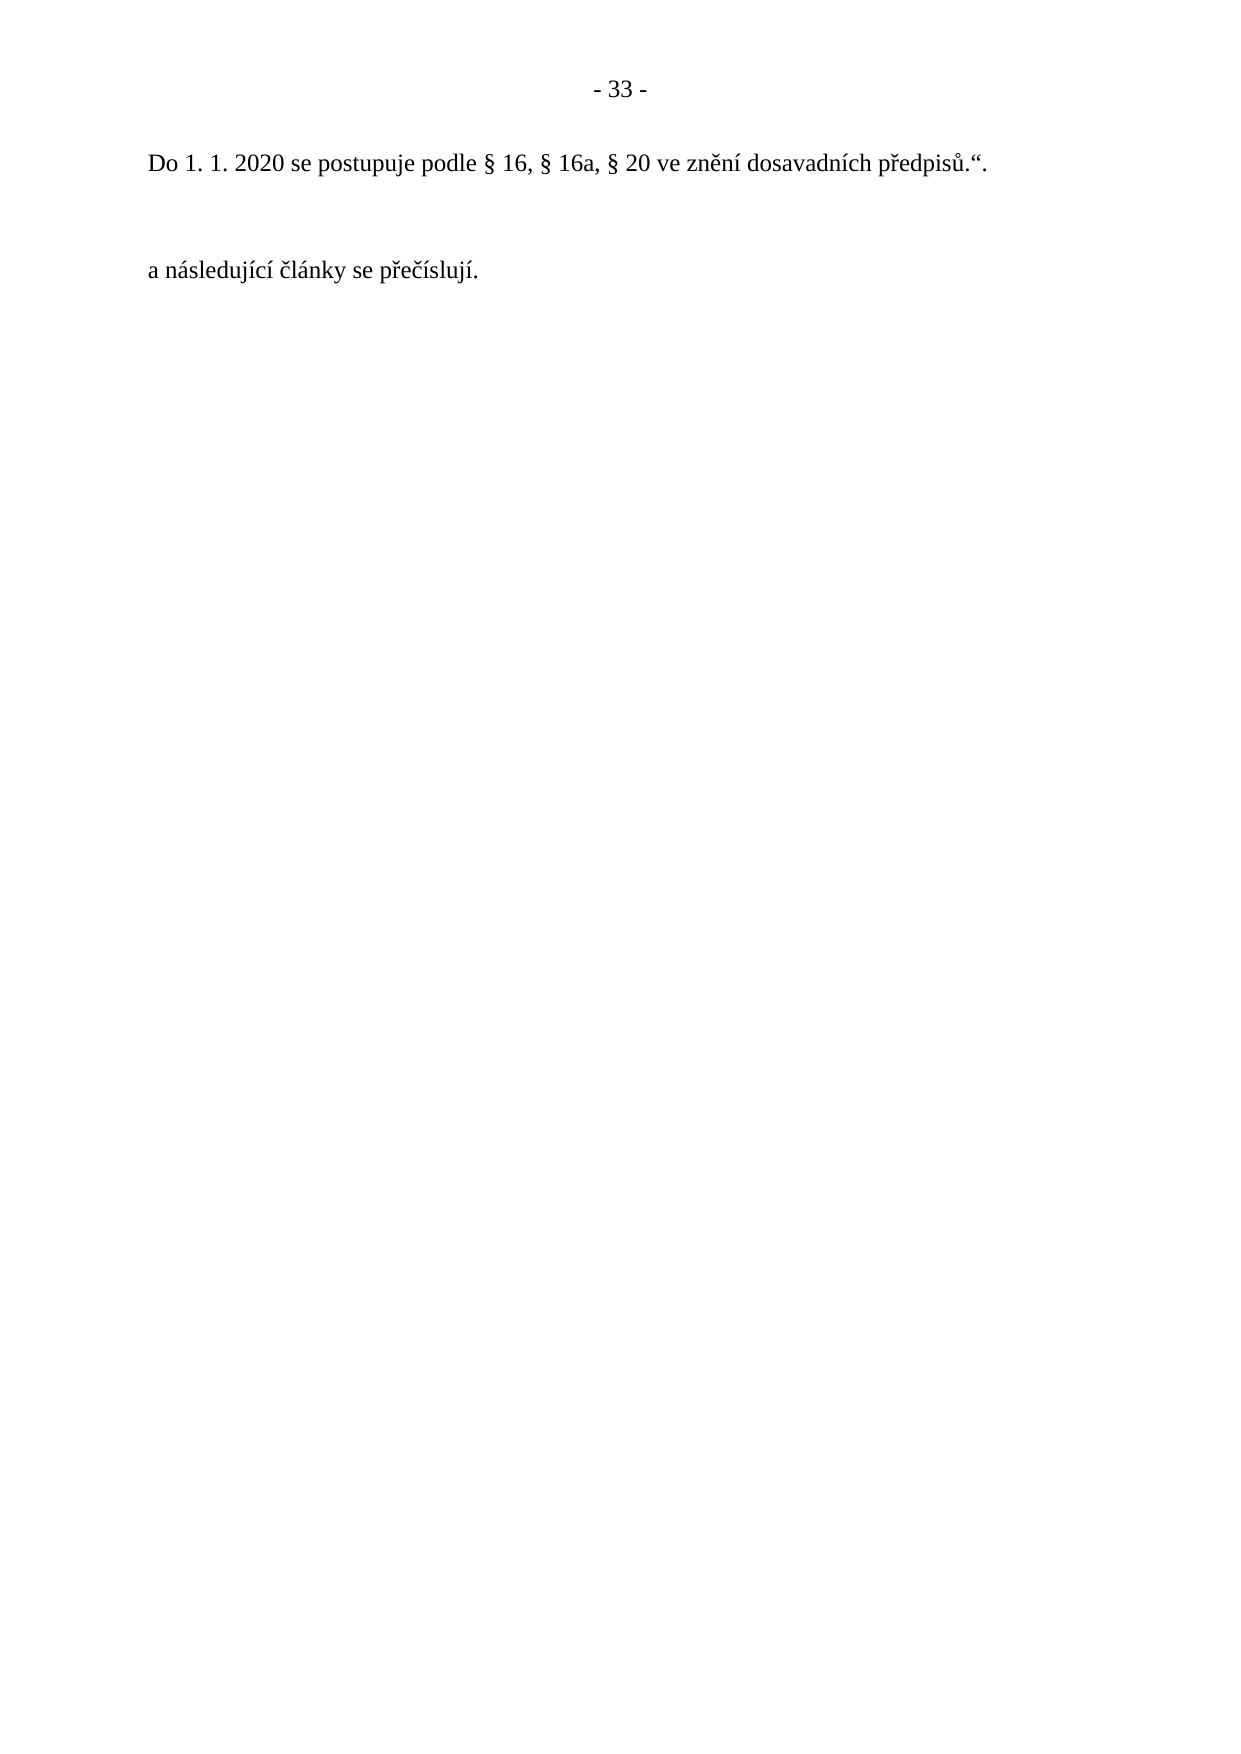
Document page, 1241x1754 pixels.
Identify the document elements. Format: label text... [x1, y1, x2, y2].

text Do 1. 1. 2020 se postupuje podle § 16, § 16a, § 20 ve znění dosavadních předpisů.“. [148, 148, 1093, 176]
text a následující články se přečíslují. [148, 255, 1093, 284]
